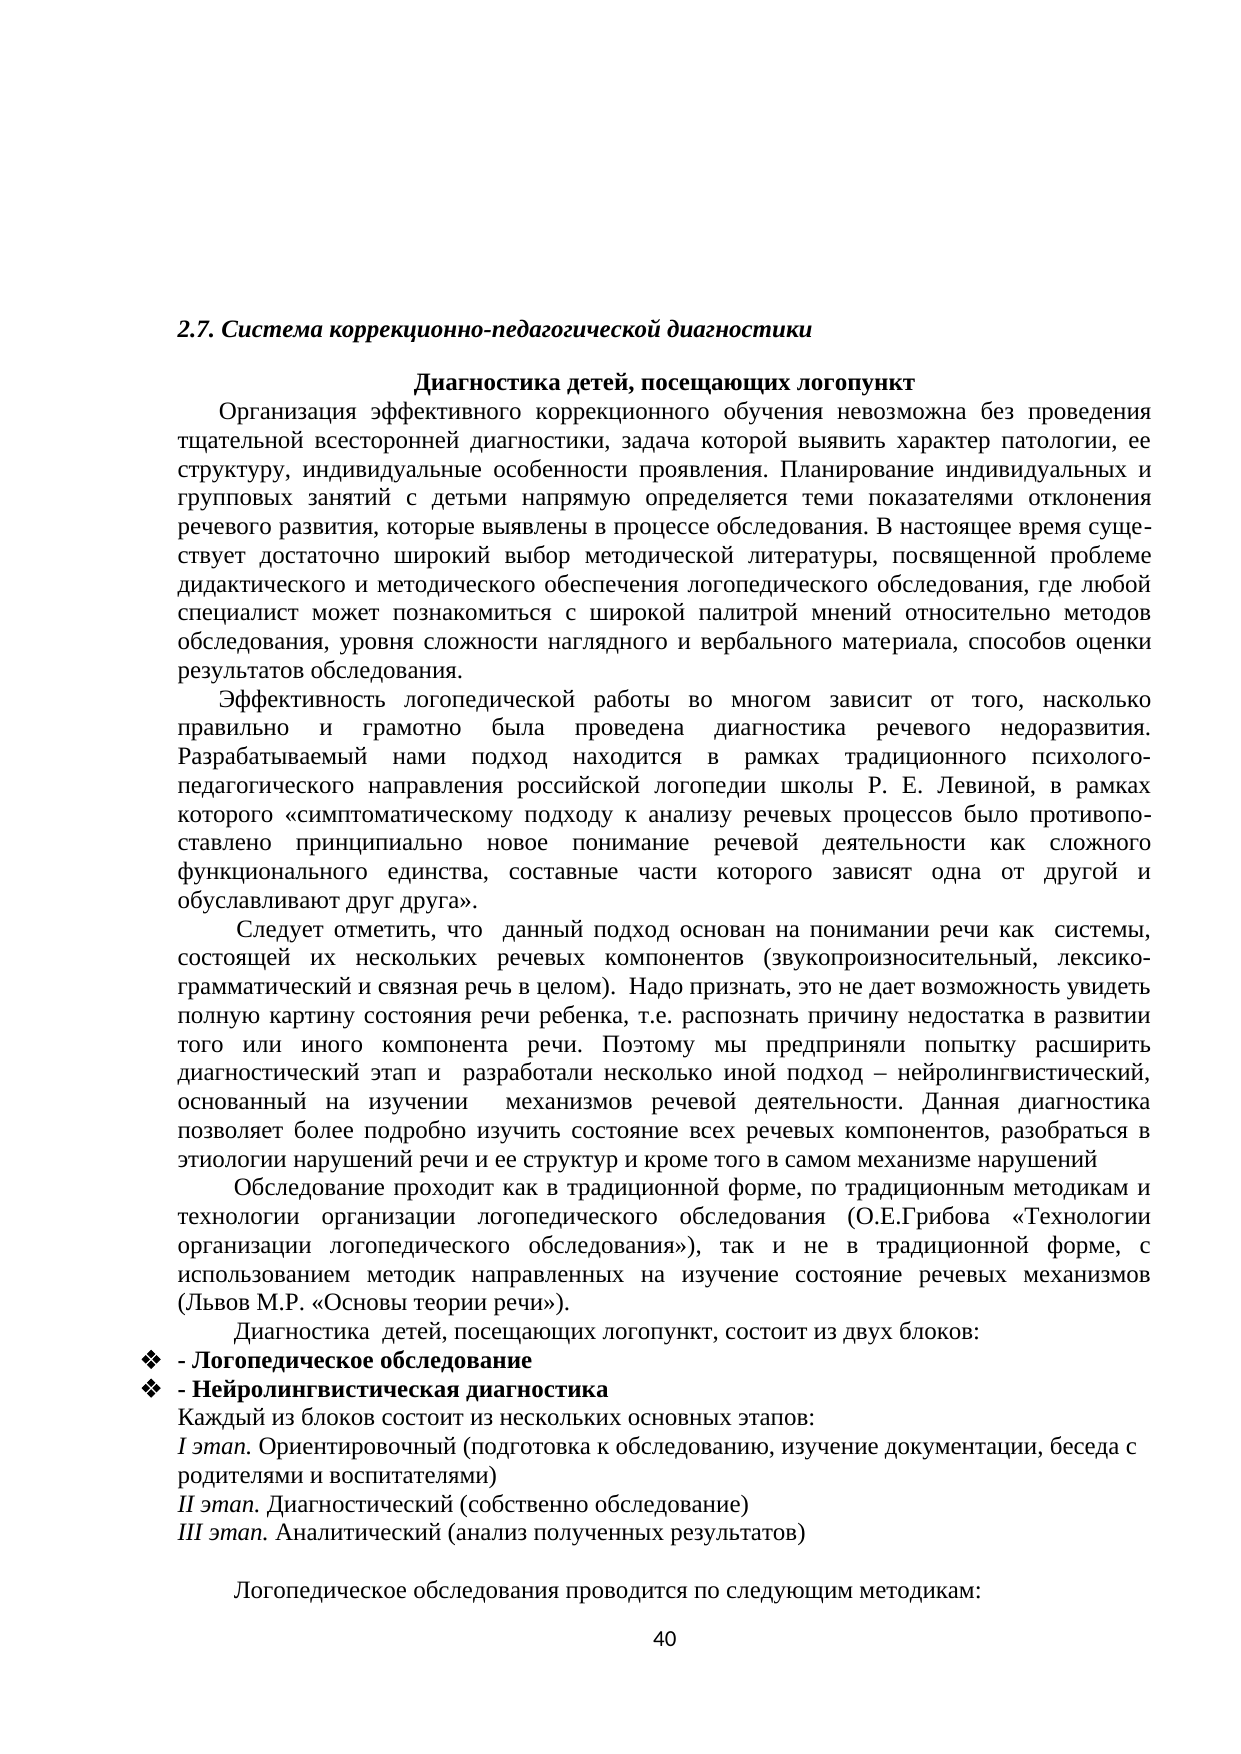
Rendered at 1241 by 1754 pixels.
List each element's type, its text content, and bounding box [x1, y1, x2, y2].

text Каждый из блоков состоит из нескольких основных этапов: [177, 1402, 1152, 1431]
text Диагностика детей, посещающих логопункт [177, 367, 1152, 396]
text Диагностика детей, посещающих логопункт, состоит из двух блоков: [177, 1316, 1152, 1345]
list - Логопедическое обследование [140, 1345, 1152, 1374]
text I этап. Ориентировочный (подготовка к обследованию, изучение документации, беседа с родителями и воспитателями) [177, 1431, 1152, 1489]
text III этап. Аналитический (анализ полученных результатов) [177, 1517, 1152, 1546]
list - Нейролингвистическая диагностика [140, 1374, 1152, 1402]
text Обследование проходит как в традиционной форме, по традиционным методикам и технологии организации логопедического обследования (О.Е.Грибова «Технологии организации логопедического обследования»), так и не в традиционной форме, с использованием методик направленных на изучение состояние речевых механизмов (Львов М.Р. «Основы теории речи»). [177, 1172, 1152, 1316]
text Следует отметить, что данный подход основан на понимании речи как системы, состоящей их нескольких речевых компонентов (звукопроизносительный, лексико-грамматический и связная речь в целом). Надо признать, это не дает возможность увидеть полную картину состояния речи ребенка, т.е. распознать причину недостатка в развитии того или иного компонента речи. Поэтому мы предприняли попытку расширить диагностический этап и разработали несколько иной подход – нейролингвистический, основанный на изучении механизмов речевой деятельности. Данная диагностика позволяет более подробно изучить состояние всех речевых компонентов, разобраться в этиологии нарушений речи и ее структур и кроме того в самом механизме нарушений [177, 914, 1152, 1172]
text Логопедическое обследования проводится по следующим методикам: [177, 1575, 1152, 1604]
text Эффективность логопедической работы во многом зависит от того, насколько правильно и грамотно была проведена диагностика речевого недоразвития. Разрабатываемый нами подход находится в рамках традиционного психолого-педагогического направления российской логопедии школы Р. Е. Левиной, в рамках которого «симптоматическому подходу к анализу речевых процессов было противопоставлено принципиально новое понимание речевой деятельности как сложного функционального единства, составные части которого зависят одна от другой и обуславливают друг друга». [177, 684, 1152, 914]
text II этап. Диагностический (собственно обследование) [177, 1489, 1152, 1517]
text 2.7. Система коррекционно-педагогической диагностики [177, 314, 1152, 342]
text Организация эффективного коррекционного обучения невозможна без проведения тщательной всесторонней диагностики, задача которой выявить характер патологии, ее структуру, индивидуальные особенности проявления. Планирование индивидуальных и групповых занятий с детьми напрямую определяется теми показателями отклонения речевого развития, которые выявлены в процессе обследования. В настоящее время существует достаточно широкий выбор методической литературы, посвященной проблеме дидактического и методического обеспечения логопедического обследования, где любой специалист может познакомиться с широкой палитрой мнений относительно методов обследования, уровня сложности наглядного и вербального материала, способов оценки результатов обследования. [177, 396, 1152, 684]
